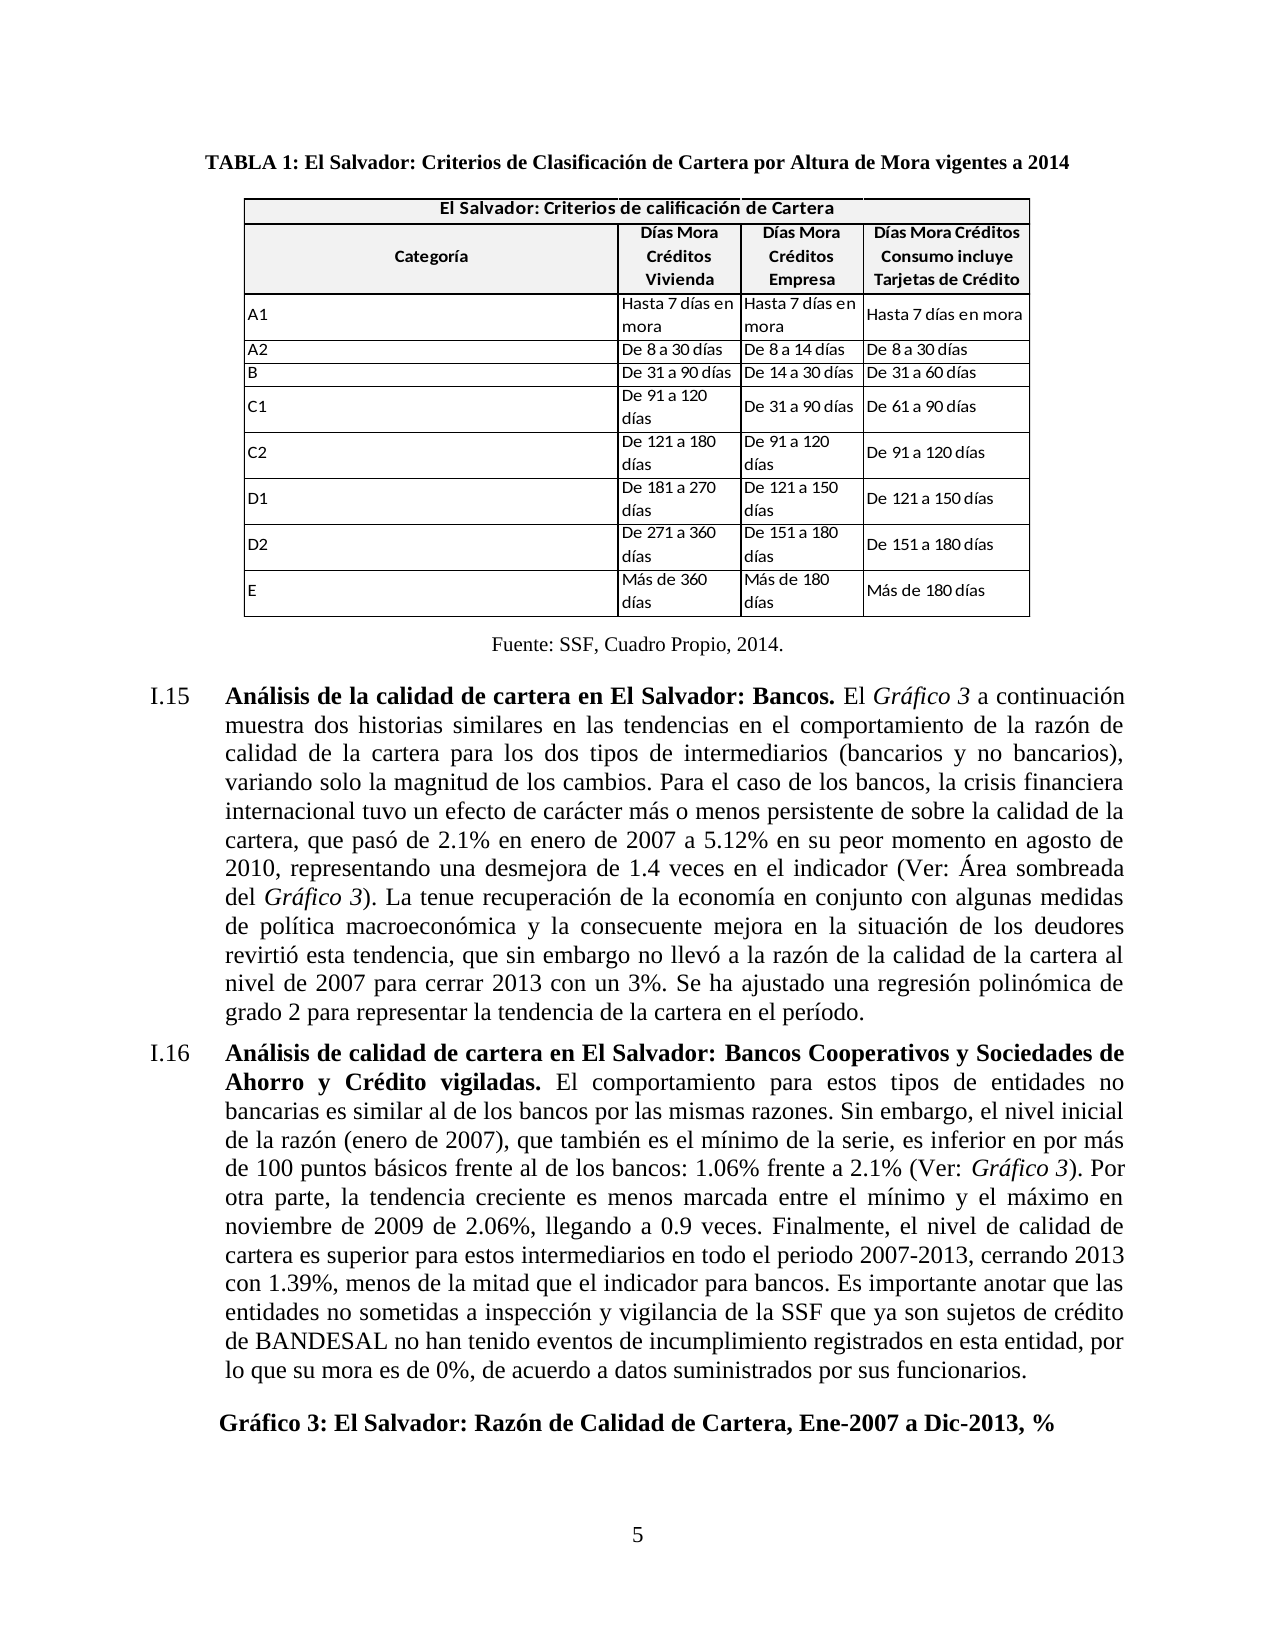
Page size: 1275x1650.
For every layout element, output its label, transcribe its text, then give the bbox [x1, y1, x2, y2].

list Gráfico 3: El Salvador: Razón de Calidad de Cartera, Ene-2007 a Dic-2013, % [150, 1408, 1125, 1437]
list Análisis de la calidad de cartera en El Salvador: Bancos. El Gráfico 3 a continuación muestra dos historias similares en las tendencias en el comportamiento de la razón de calidad de la cartera para los dos tipos de intermediarios (bancarios y no bancarios), variando solo la magnitud de los cambios. Para el caso de los bancos, la crisis financiera internacional tuvo un efecto de carácter más o menos persistente de sobre la calidad de la cartera, que pasó de 2.1% en enero de 2007 a 5.12% en su peor momento en agosto de 2010, representando una desmejora de 1.4 veces en el indicador (Ver: Área sombreada del Gráfico 3). La tenue recuperación de la economía en conjunto con algunas medidas de política macroeconómica y la consecuente mejora en la situación de los deudores revirtió esta tendencia, que sin embargo no llevó a la razón de la calidad de la cartera al nivel de 2007 para cerrar 2013 con un 3%. Se ha ajustado una regresión polinómica de grado 2 para representar la tendencia de la cartera en el período. [150, 681, 1125, 1026]
list Fuente: SSF, Cuadro Propio, 2014. [150, 632, 1125, 656]
text TABLA 1: El Salvador: Criterios de Clasificación de Cartera por Altura de Mora vigentes a 2014 [150, 150, 1125, 174]
list Análisis de calidad de cartera en El Salvador: Bancos Cooperativos y Sociedades de Ahorro y Crédito vigiladas. El comportamiento para estos tipos de entidades no bancarias es similar al de los bancos por las mismas razones. Sin embargo, el nivel inicial de la razón (enero de 2007), que también es el mínimo de la serie, es inferior en por más de 100 puntos básicos frente al de los bancos: 1.06% frente a 2.1% (Ver: Gráfico 3). Por otra parte, la tendencia creciente es menos marcada entre el mínimo y el máximo en noviembre de 2009 de 2.06%, llegando a 0.9 veces. Finalmente, el nivel de calidad de cartera es superior para estos intermediarios en todo el periodo 2007-2013, cerrando 2013 con 1.39%, menos de la mitad que el indicador para bancos. Es importante anotar que las entidades no sometidas a inspección y vigilancia de la SSF que ya son sujetos de crédito de BANDESAL no han tenido eventos de incumplimiento registrados en esta entidad, por lo que su mora es de 0%, de acuerdo a datos suministrados por sus funcionarios. [150, 1038, 1125, 1383]
